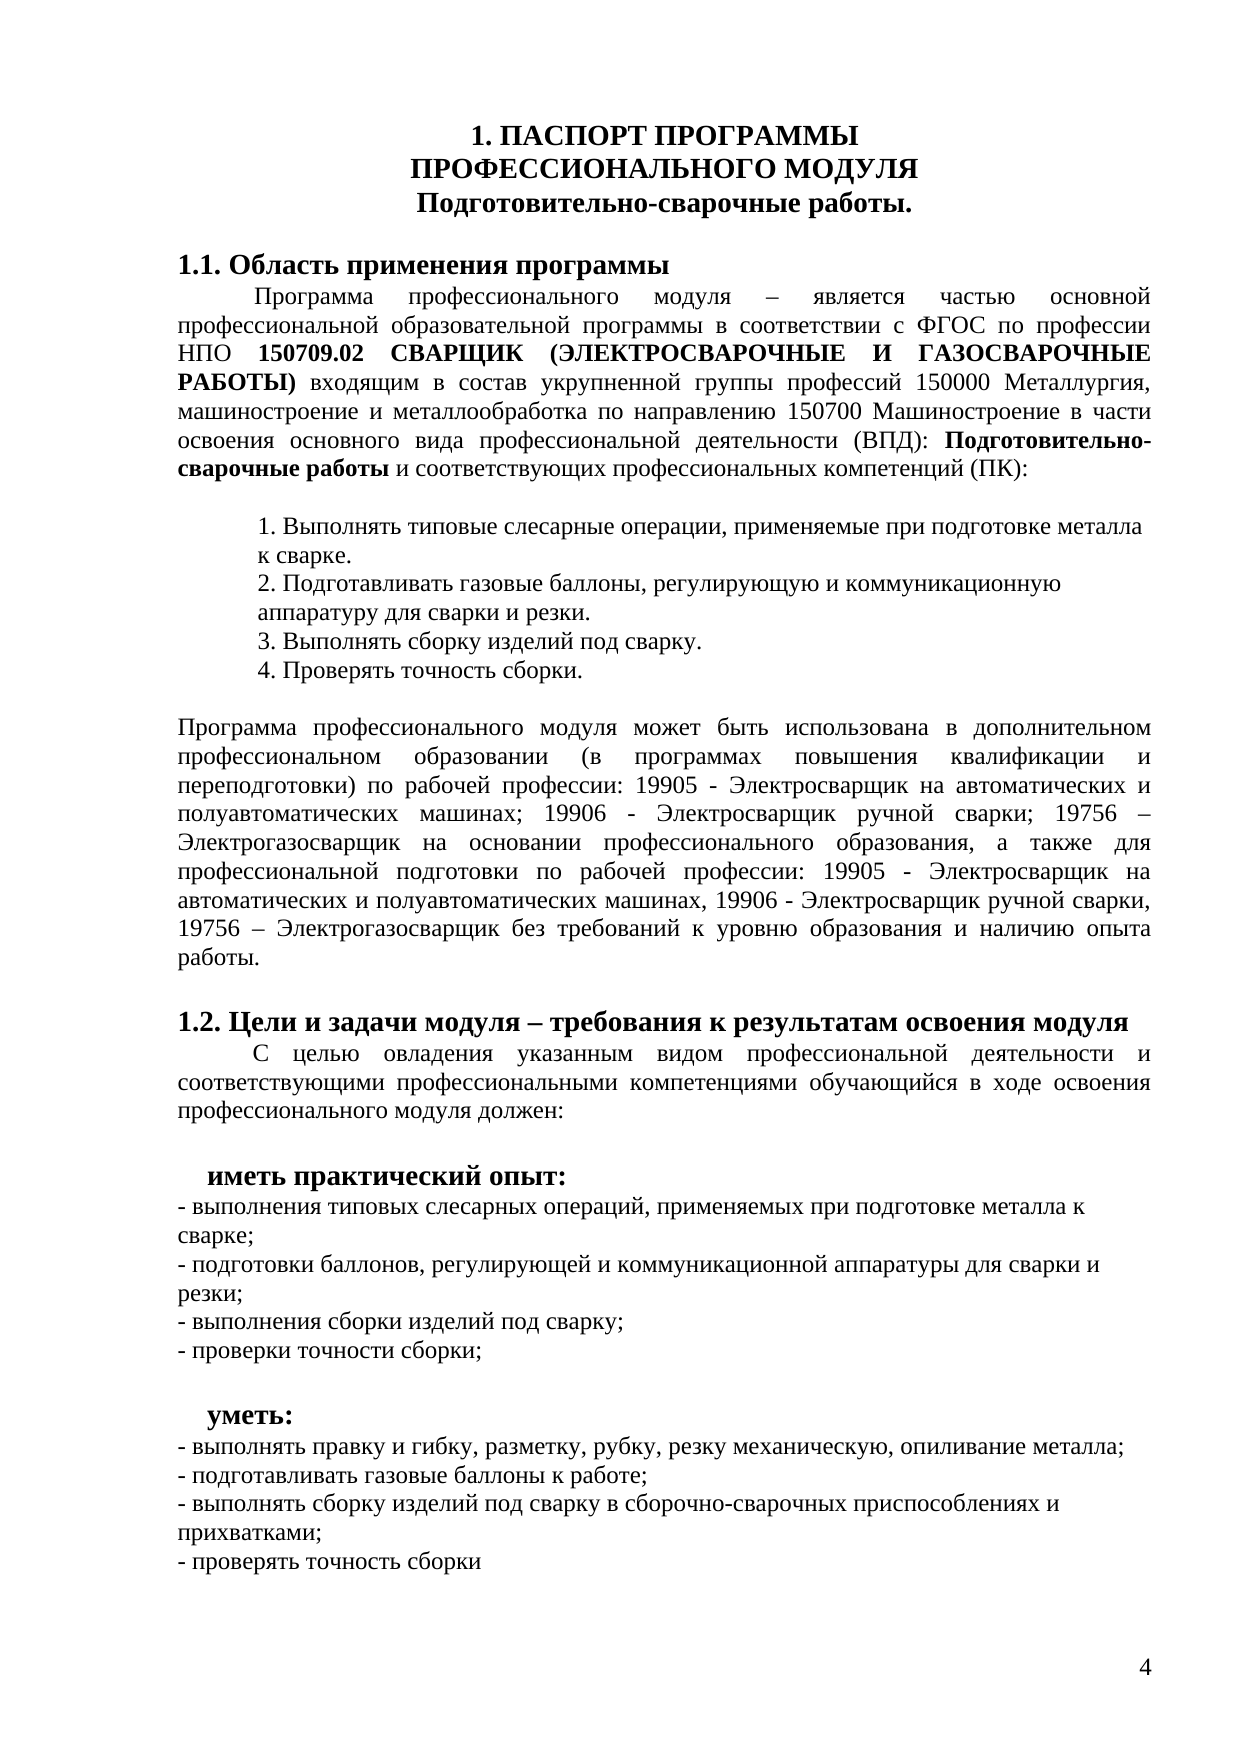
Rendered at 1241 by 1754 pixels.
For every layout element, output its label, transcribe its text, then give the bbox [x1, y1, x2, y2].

list - проверки точности сборки; [177, 1335, 1152, 1364]
text С целью овладения указанным видом профессиональной деятельности и соответствующими профессиональными компетенциями обучающийся в ходе освоения профессионального модуля должен: [177, 1038, 1152, 1124]
list - выполнения типовых слесарных операций, применяемых при подготовке металла к сварке; [177, 1191, 1152, 1249]
text Программа профессионального модуля – является частью основной профессиональной образовательной программы в соответствии с ФГОС по профессии НПО 150709.02 СВАРЩИК (ЭЛЕКТРОСВАРОЧНЫЕ И ГАЗОСВАРОЧНЫЕ РАБОТЫ) входящим в состав укрупненной группы профессий 150000 Металлургия, машиностроение и металлообработка по направлению 150700 Машиностроение в части освоения основного вида профессиональной деятельности (ВПД): Подготовительно-сварочные работы и соответствующих профессиональных компетенций (ПК): [177, 281, 1152, 482]
text уметь: [177, 1397, 1152, 1431]
list 2. Подготавливать газовые баллоны, регулирующую и коммуникационную аппаратуру для сварки и резки. [257, 568, 1152, 626]
list - подготовки баллонов, регулирующей и коммуникационной аппаратуры для сварки и резки; [177, 1249, 1152, 1306]
list иметь практический опыт: [177, 1158, 1152, 1191]
text 1.1. Область применения программы [177, 247, 1171, 281]
text 1. паспорт ПРОГРАММЫ [177, 118, 1152, 152]
list 1. Выполнять типовые слесарные операции, применяемые при подготовке металла к сварке. [257, 511, 1152, 568]
list 4. Проверять точность сборки. [189, 655, 1152, 683]
text - выполнять сборку изделий под сварку в сборочно-сварочных приспособлениях и прихватками; [177, 1488, 1152, 1546]
text - выполнять правку и гибку, разметку, рубку, резку механическую, опиливание металла; [177, 1431, 1152, 1460]
text Программа профессионального модуля может быть использована в дополнительном профессиональном образовании (в программах повышения квалификации и переподготовки) по рабочей профессии: 19905 - Электросварщик на автоматических и полуавтоматических машинах; 19906 - Электросварщик ручной сварки; 19756 – Электрогазосварщик на основании профессионального образования, а также для профессиональной подготовки по рабочей профессии: 19905 - Электросварщик на автоматических и полуавтоматических машинах, 19906 - Электросварщик ручной сварки, 19756 – Электрогазосварщик без требований к уровню образования и наличию опыта работы. [177, 712, 1152, 971]
text - подготавливать газовые баллоны к работе; [177, 1460, 1152, 1488]
text 1.2. Цели и задачи модуля – требования к результатам освоения модуля [177, 1004, 1152, 1038]
list 3. Выполнять сборку изделий под сварку. [189, 626, 1152, 655]
text Подготовительно-сварочные работы. [177, 185, 1152, 219]
text ПРОФЕССИОНАЛЬНОГО МОДУЛЯ [177, 152, 1152, 185]
text - проверять точность сборки [177, 1546, 1152, 1575]
list - выполнения сборки изделий под сварку; [177, 1306, 1152, 1335]
